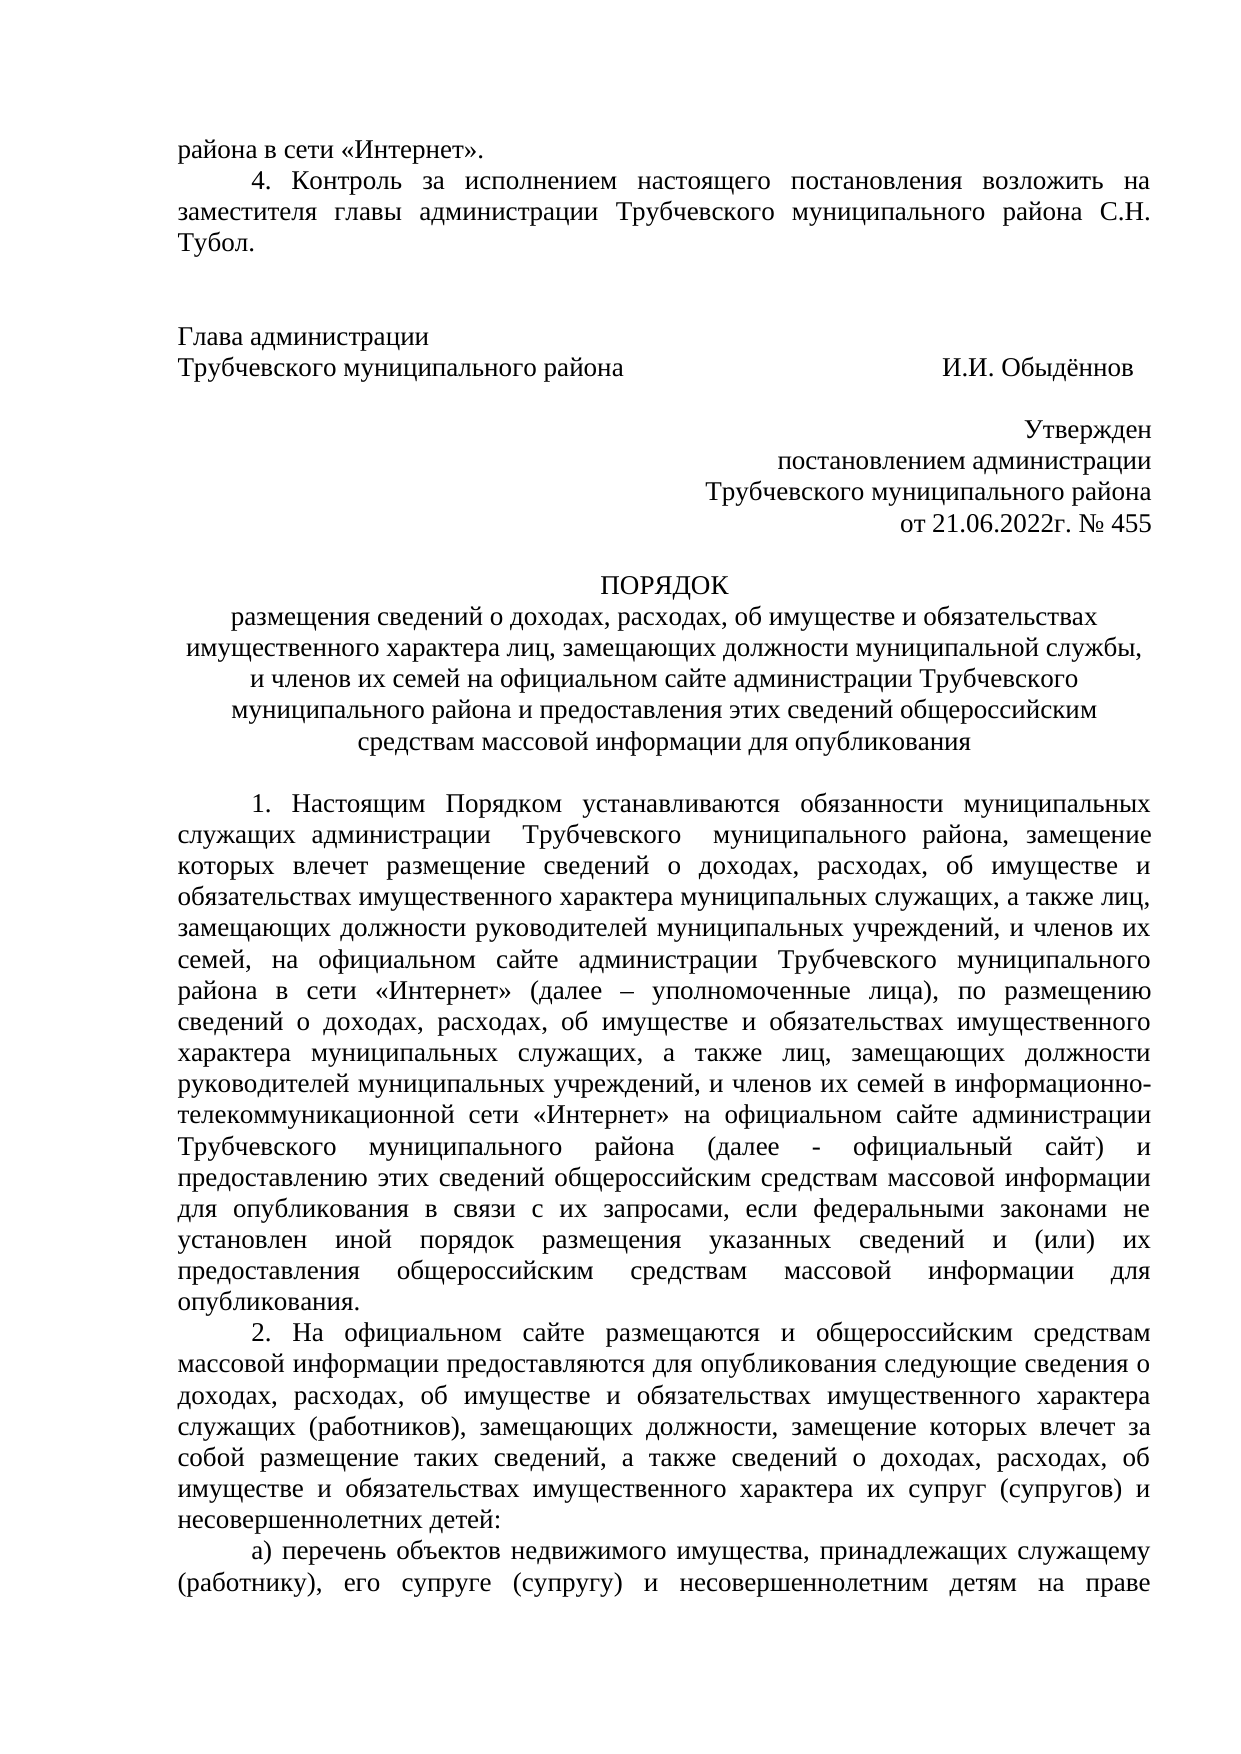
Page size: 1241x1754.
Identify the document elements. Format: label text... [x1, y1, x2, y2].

text Трубчевского муниципального района И.И. Обыдённов [177, 351, 1152, 382]
text 1. Настоящим Порядком устанавливаются обязанности муниципальных служащих администрации Трубчевского муниципального района, замещение которых влечет размещение сведений о доходах, расходах, об имуществе и обязательствах имущественного характера муниципальных служащих, а также лиц, замещающих должности руководителей муниципальных учреждений, и членов их семей, на официальном сайте администрации Трубчевского муниципального района в сети «Интернет» (далее – уполномоченные лица), по размещению сведений о доходах, расходах, об имуществе и обязательствах имущественного характера муниципальных служащих, а также лиц, замещающих должности руководителей муниципальных учреждений, и членов их семей в информационно-телекоммуникационной сети «Интернет» на официальном сайте администрации Трубчевского муниципального района (далее - официальный сайт) и предоставлению этих сведений общероссийским средствам массовой информации для опубликования в связи с их запросами, если федеральными законами не установлен иной порядок размещения указанных сведений и (или) их предоставления общероссийским средствам массовой информации для опубликования. [177, 787, 1152, 1316]
text от 21.06.2022г. № 455 [177, 507, 1152, 538]
text Глава администрации [177, 320, 1152, 351]
text постановлением администрации [177, 444, 1152, 476]
text ПОРЯДОК [177, 569, 1152, 600]
text Утвержден [177, 413, 1152, 444]
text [177, 133, 1152, 164]
text Трубчевского муниципального района [177, 476, 1152, 507]
text 2. На официальном сайте размещаются и общероссийским средствам массовой информации предоставляются для опубликования следующие сведения о доходах, расходах, об имуществе и обязательствах имущественного характера служащих (работников), замещающих должности, замещение которых влечет за собой размещение таких сведений, а также сведений о доходах, расходах, об имуществе и обязательствах имущественного характера их супруг (супругов) и несовершеннолетних детей: [177, 1316, 1152, 1534]
text размещения сведений о доходах, расходах, об имуществе и обязательствах имущественного характера лиц, замещающих должности муниципальной службы, и членов их семей на официальном сайте администрации Трубчевского муниципального района и предоставления этих сведений общероссийским средствам массовой информации для опубликования [177, 600, 1152, 756]
text 4. Контроль за исполнением настоящего постановления возложить на заместителя главы администрации Трубчевского муниципального района С.Н. Тубол. [177, 164, 1152, 257]
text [177, 1534, 1152, 1597]
